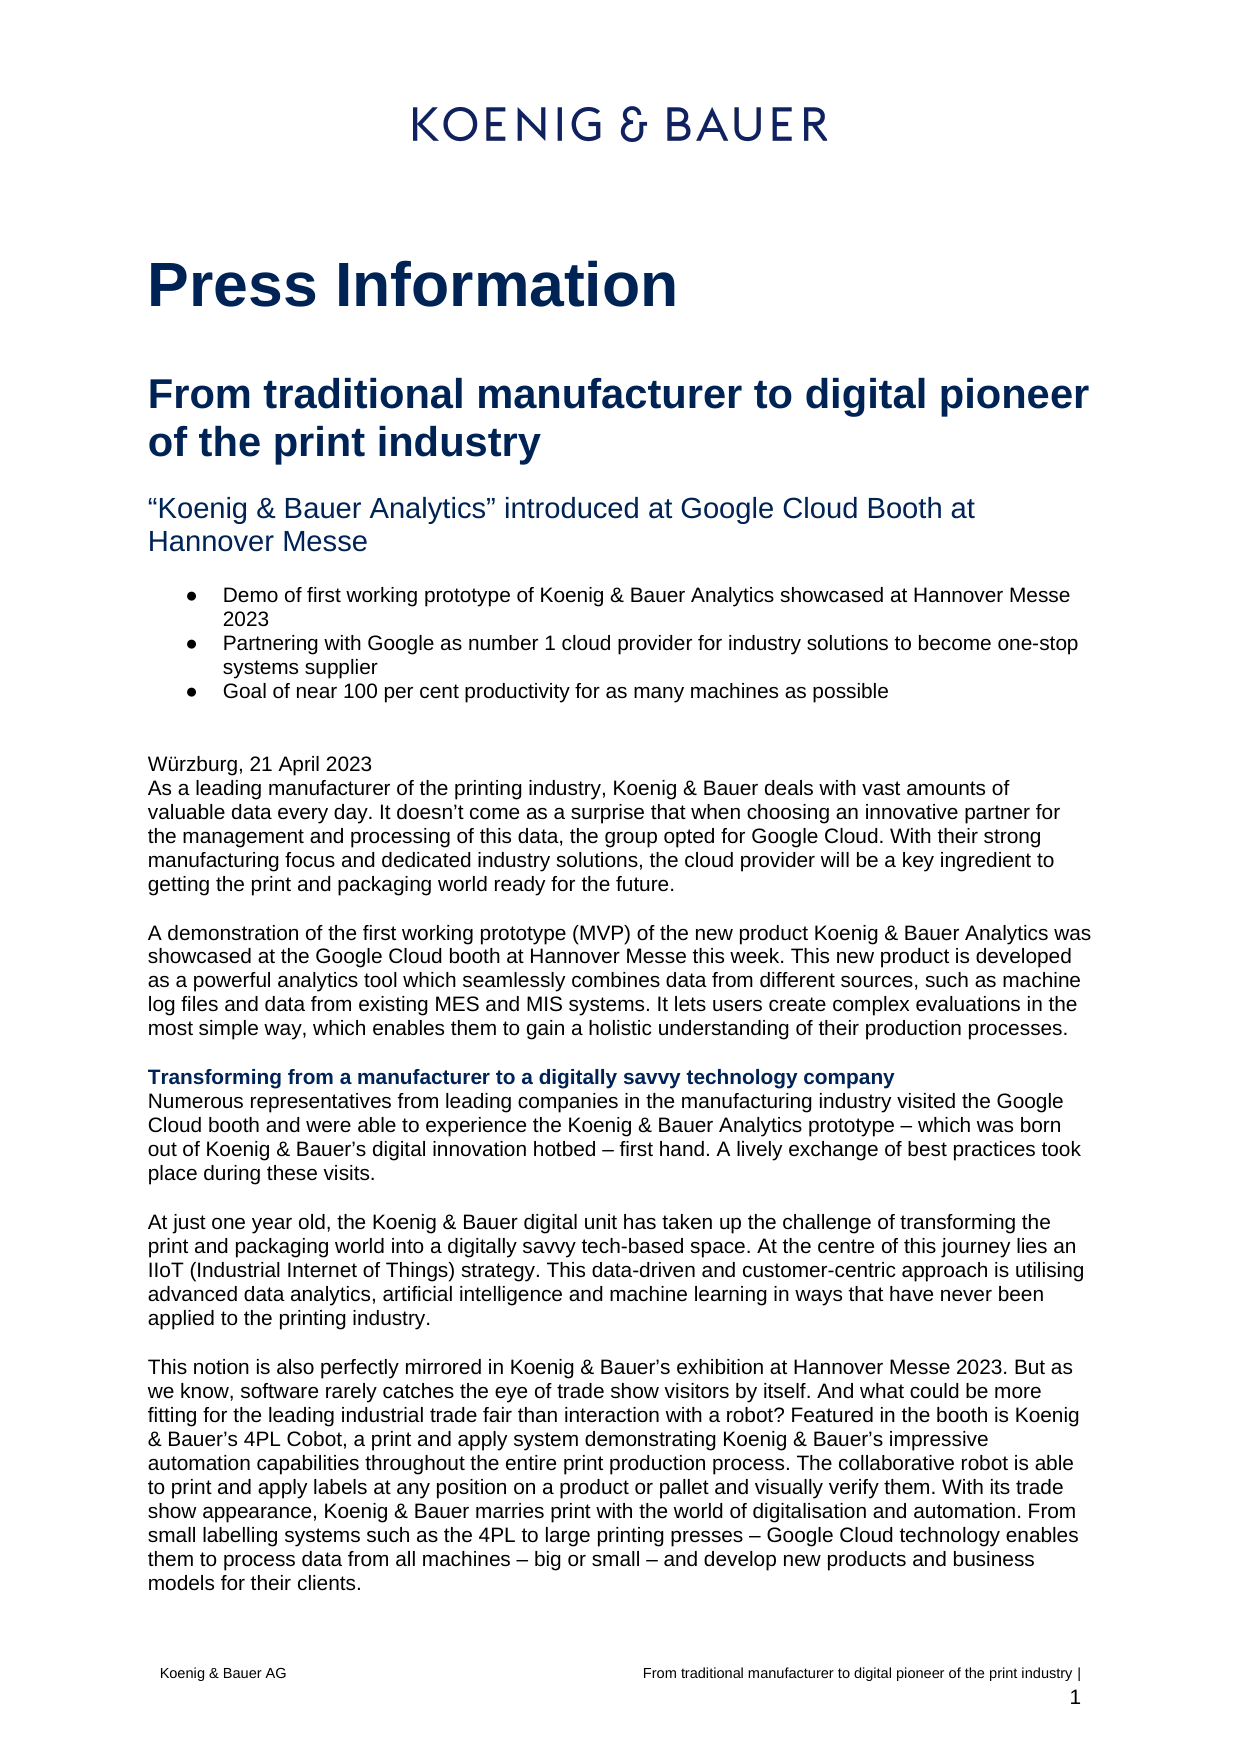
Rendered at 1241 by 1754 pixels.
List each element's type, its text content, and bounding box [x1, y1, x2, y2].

subtitle Transforming from a manufacturer to a digitally savvy technology company [148, 1065, 1092, 1089]
text As a leading manufacturer of the printing industry, Koenig & Bauer deals with vast amounts of valuable data every day. It doesn’t come as a surprise that when choosing an innovative partner for the management and processing of this data, the group opted for Google Cloud. With their strong manufacturing focus and dedicated industry solutions, the cloud provider will be a key ingredient to getting the print and packaging world ready for the future. [148, 776, 1092, 895]
text Würzburg, 21 April 2023 [148, 752, 1092, 776]
text Numerous representatives from leading companies in the manufacturing industry visited the Google Cloud booth and were able to experience the Koenig & Bauer Analytics prototype – which was born out of Koenig & Bauer’s digital innovation hotbed – first hand. A lively exchange of best practices took place during these visits. [148, 1089, 1092, 1185]
text At just one year old, the Koenig & Bauer digital unit has taken up the challenge of transforming the print and packaging world into a digitally savvy tech-based space. At the centre of this journey lies an IIoT (Industrial Internet of Things) strategy. This data-driven and customer-centric approach is utilising advanced data analytics, artificial intelligence and machine learning in ways that have never been applied to the printing industry. [148, 1210, 1092, 1330]
text A demonstration of the first working prototype (MVP) of the new product Koenig & Bauer Analytics was showcased at the Google Cloud booth at Hannover Messe this week. This new product is developed as a powerful analytics tool which seamlessly combines data from different sources, such as machine log files and data from existing MES and MIS systems. It lets users create complex evaluations in the most simple way, which enables them to gain a holistic understanding of their production processes. [148, 920, 1092, 1040]
list Goal of near 100 per cent productivity for as many machines as possible [185, 679, 1092, 727]
picture [413, 106, 828, 142]
text This notion is also perfectly mirrored in Koenig & Bauer’s exhibition at Hannover Messe 2023. But as we know, software rarely catches the eye of trade show visitors by itself. And what could be more fitting for the leading industrial trade fair than interaction with a robot? Featured in the booth is Koenig & Bauer’s 4PL Cobot, a print and apply system demonstrating Koenig & Bauer’s impressive automation capabilities throughout the entire print production process. The collaborative robot is able to print and apply labels at any position on a product or pallet and visually verify them. With its trade show appearance, Koenig & Bauer marries print with the world of digitalisation and automation. From small labelling systems such as the 4PL to large printing presses – Google Cloud technology enables them to process data from all machines – big or small – and develop new products and business models for their clients. [148, 1355, 1092, 1594]
list Demo of first working prototype of Koenig & Bauer Analytics showcased at Hannover Messe 2023 [185, 583, 1092, 631]
subtitle “Koenig & Bauer Analytics” introduced at Google Cloud Booth at Hannover Messe [148, 491, 1092, 558]
subtitle From traditional manufacturer to digital pioneer of the print industry [148, 370, 1092, 466]
list Partnering with Google as number 1 cloud provider for industry solutions to become one-stop systems supplier [185, 631, 1092, 679]
title Press Information [148, 248, 1092, 320]
